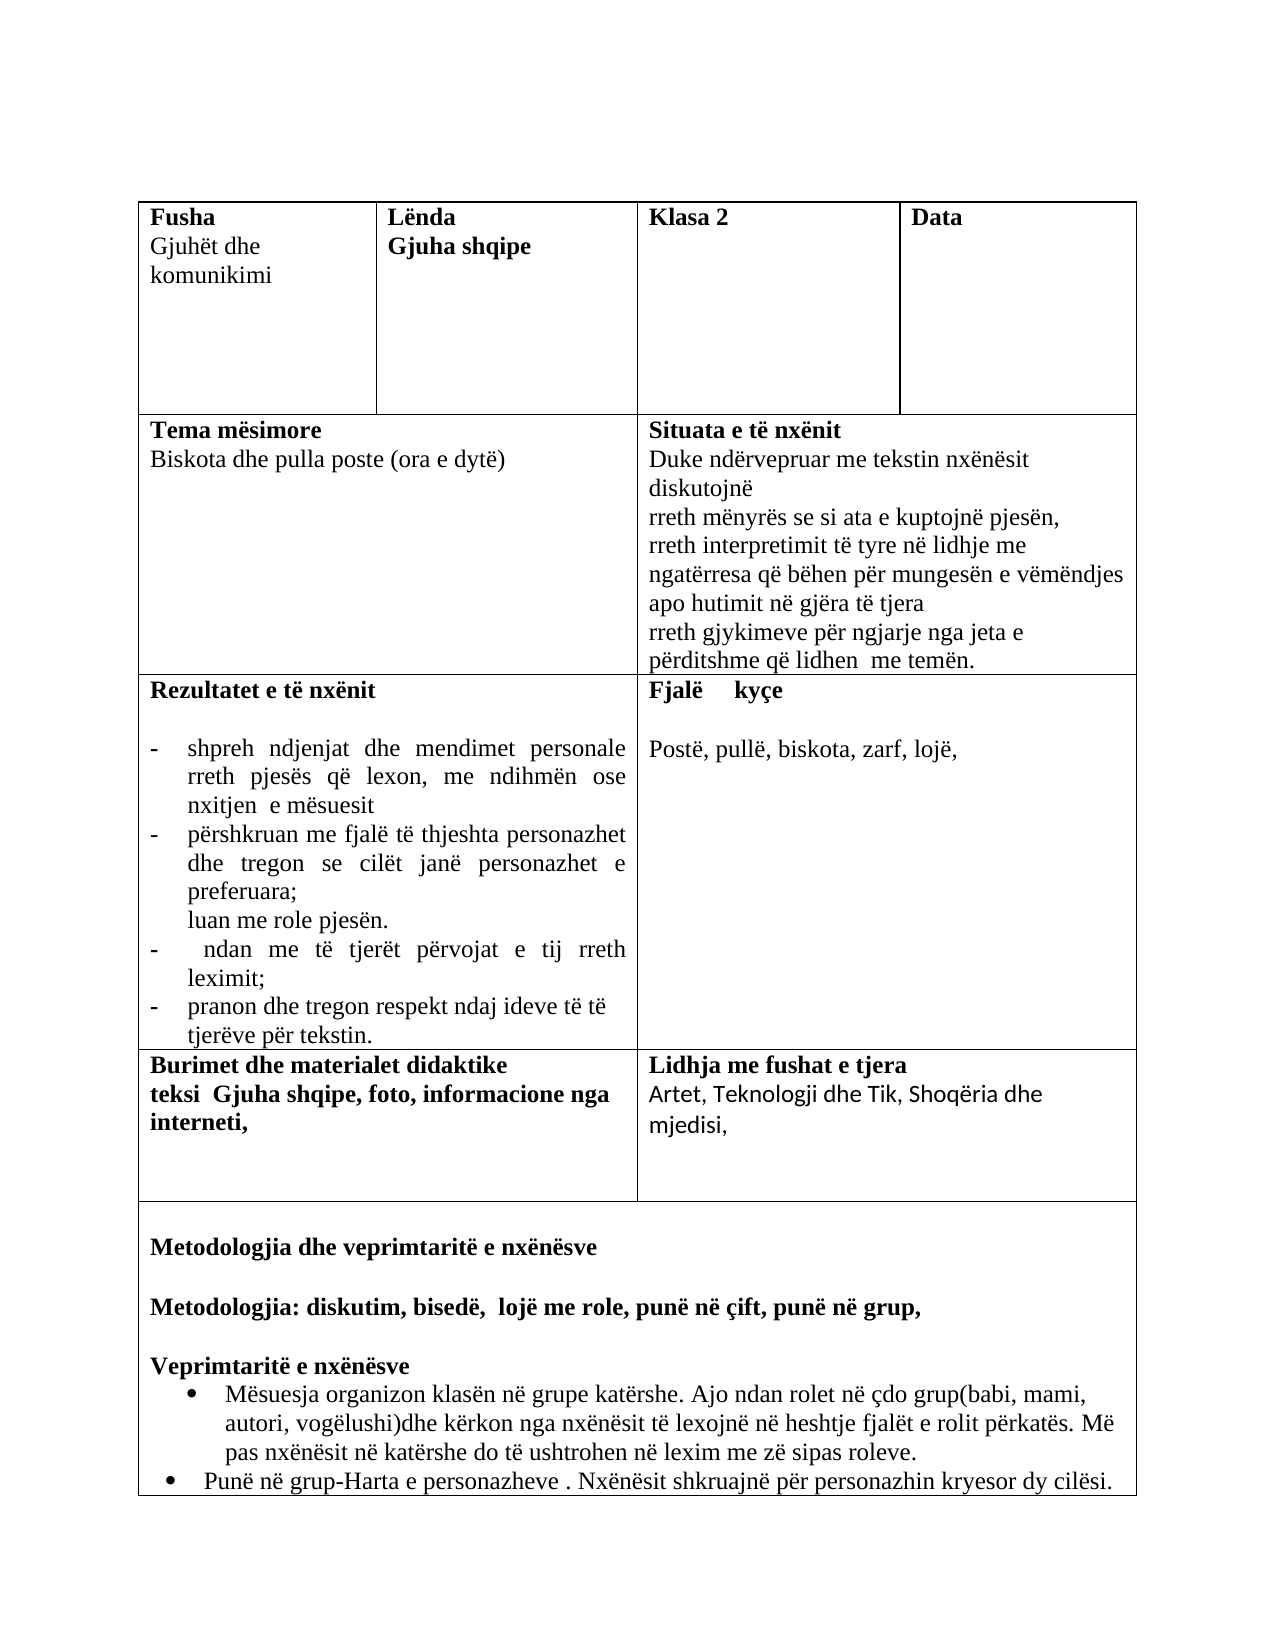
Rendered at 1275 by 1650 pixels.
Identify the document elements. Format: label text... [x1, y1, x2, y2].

table_header Data [901, 203, 1136, 414]
table_cell Situata e të nxënit Duke ndërvepruar me tekstin nxënësit diskutojnë rreth mënyrës se si ata e kuptojnë pjesën, rreth interpretimit të tyre në lidhje me ngatërresa që bëhen për mungesën e vëmëndjes apo hutimit në gjëra të tjera rreth gjykimeve për ngjarje nga jeta e përditshme që lidhen me temën. [638, 415, 1136, 674]
table_header Lënda Gjuha shqipe [377, 203, 637, 414]
table_cell Burimet dhe materialet didaktike teksi Gjuha shqipe, foto, informacione nga interneti, [139, 1050, 637, 1201]
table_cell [139, 1202, 1136, 1494]
table_cell Fjalë kyçe Postë, pullë, biskota, zarf, lojë, [638, 675, 1136, 1049]
table_cell Lidhja me fushat e tjera Artet, Teknologji dhe Tik, Shoqëria dhe mjedisi, [638, 1050, 1136, 1201]
table_cell Rezultatet e të nxënit shpreh ndjenjat dhe mendimet personale rreth pjesës që lexon, me ndihmën ose nxitjen e mësuesit përshkruan me fjalë të thjeshta personazhet dhe tregon se cilët janë personazhet e preferuara; luan me role pjesën. ndan me të tjerët përvojat e tij rreth leximit; pranon dhe tregon respekt ndaj ideve të të tjerëve për tekstin. [139, 675, 637, 1049]
table_header Klasa 2 [638, 203, 899, 414]
table_cell Tema mësimore Biskota dhe pulla poste (ora e dytë) [139, 415, 637, 674]
table_header Fusha Gjuhët dhe komunikimi [139, 203, 376, 414]
